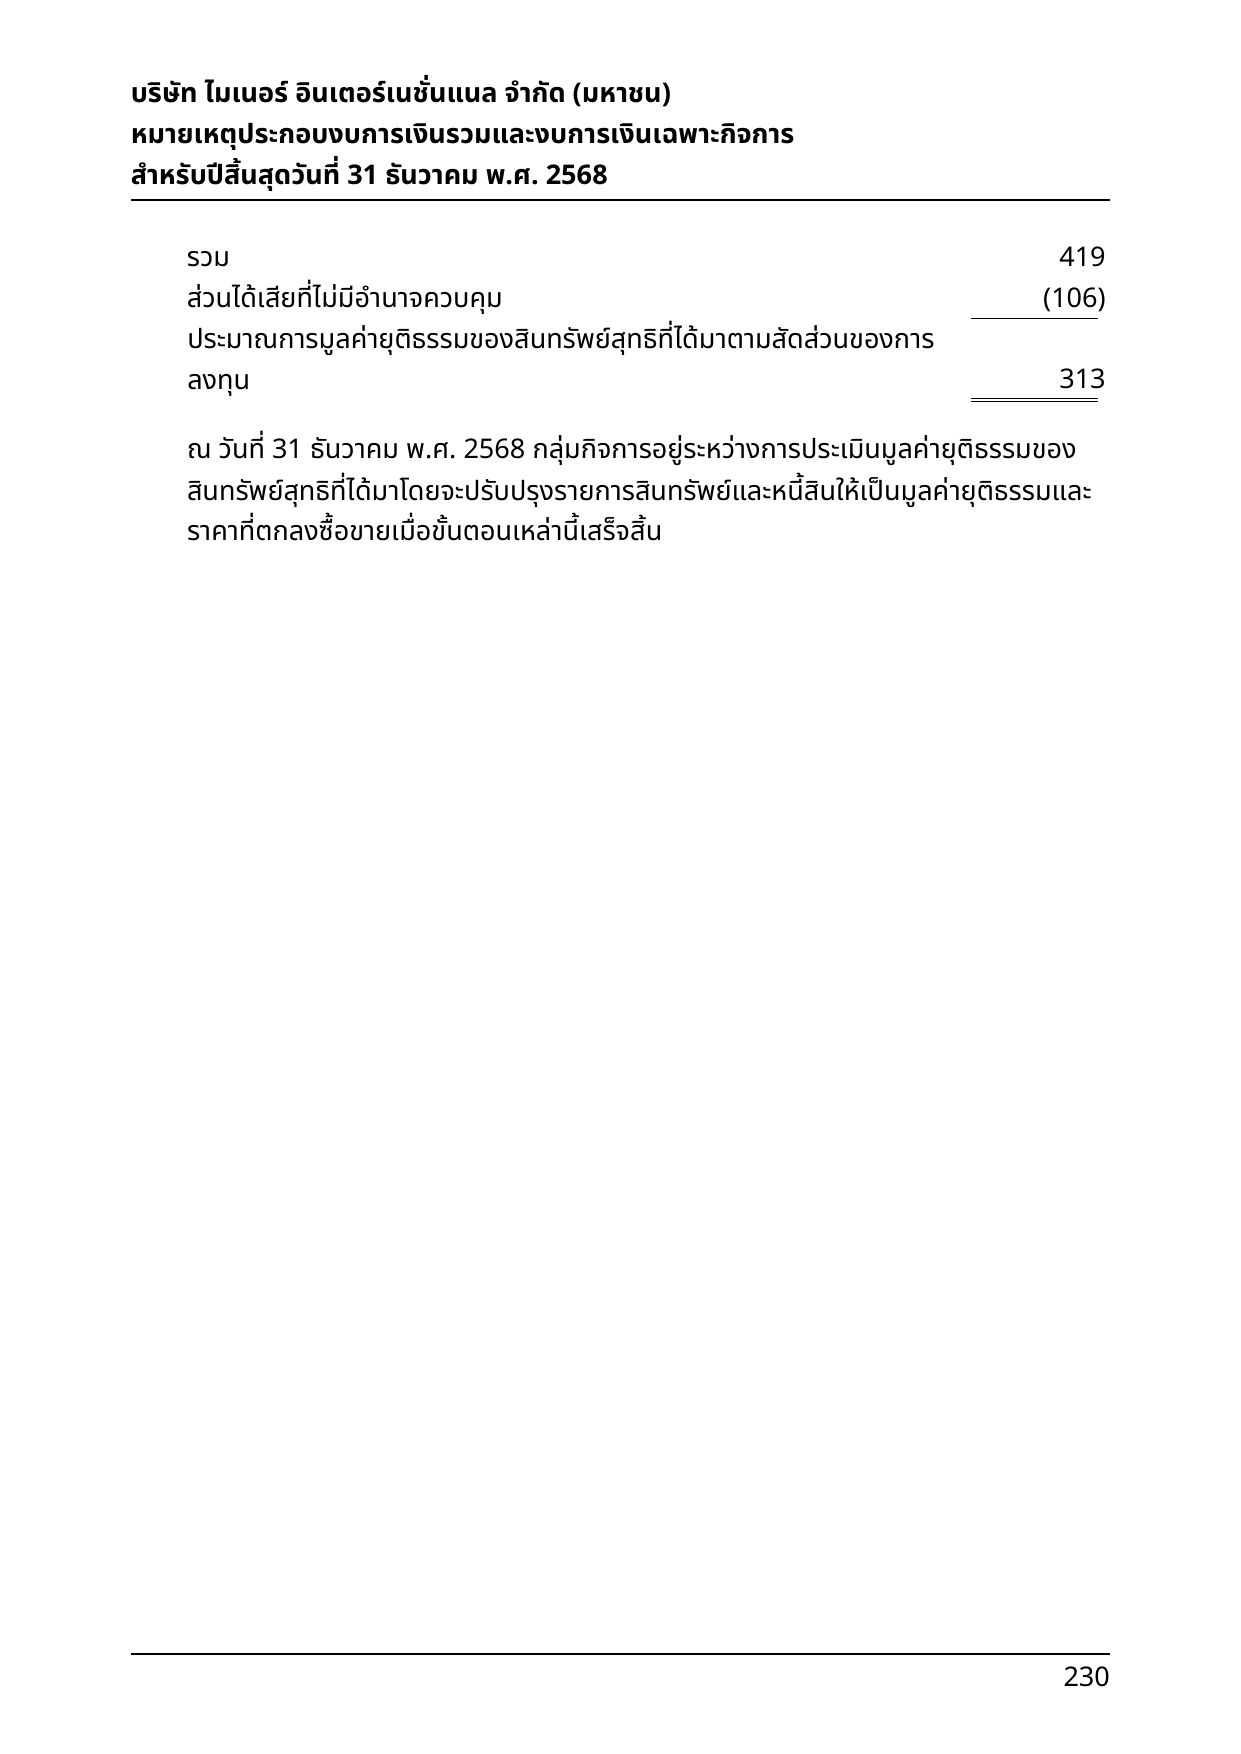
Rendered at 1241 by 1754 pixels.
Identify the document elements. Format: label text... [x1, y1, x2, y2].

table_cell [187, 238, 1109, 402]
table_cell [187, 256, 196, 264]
text ณ วันที่ 31 ธันวาคม พ.ศ. 2568 กลุ่มกิจการอยู่ระหว่างการประเมินมูลค่ายุติธรรมของสินทรัพย์สุทธิที่ได้มาโดยจะปรับปรุงรายการสินทรัพย์และหนี้สินให้เป็นมูลค่ายุติธรรมและราคาที่ตกลงซื้อขายเมื่อขั้นตอนเหล่านี้เสร็จสิ้น [187, 430, 1110, 553]
